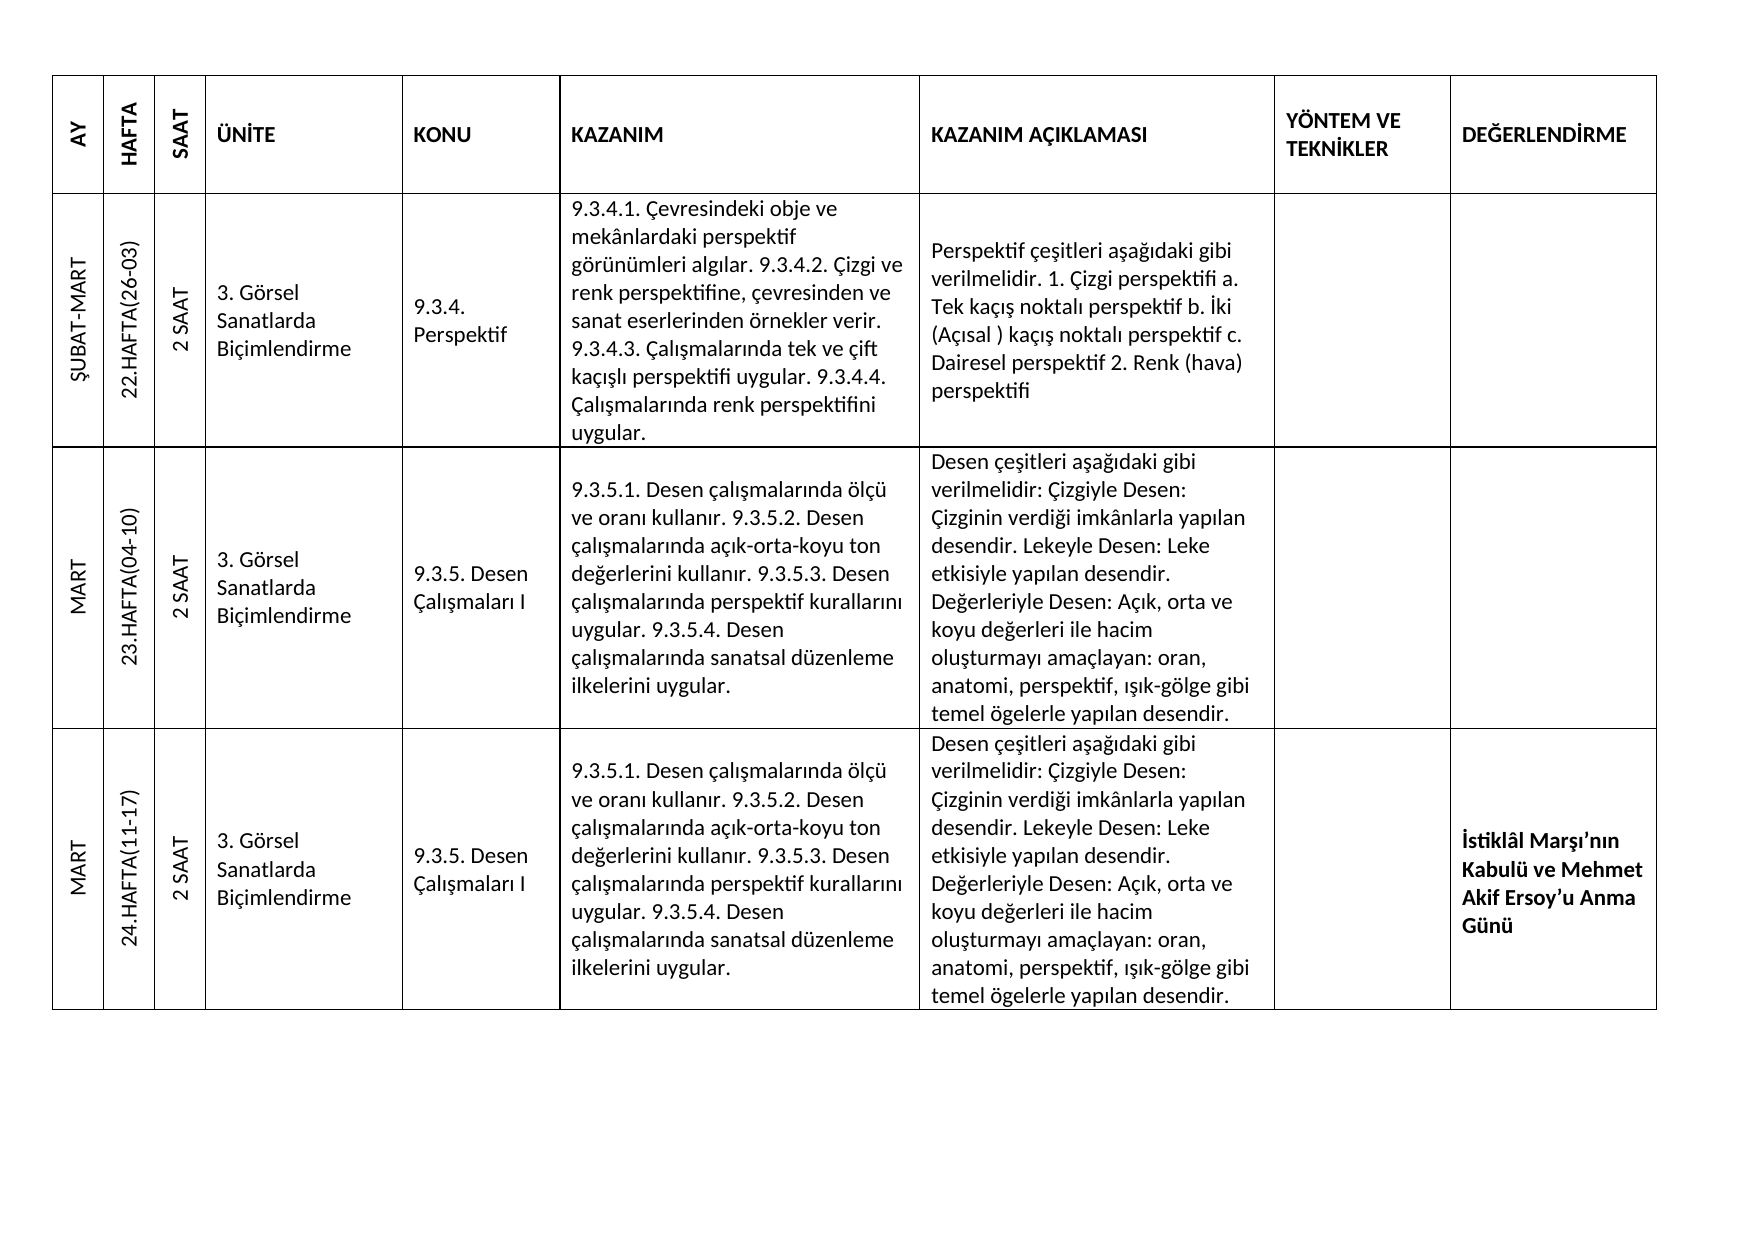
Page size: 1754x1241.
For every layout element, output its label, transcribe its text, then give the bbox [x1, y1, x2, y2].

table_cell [920, 194, 1274, 446]
table_cell [1451, 448, 1656, 728]
table_cell [1275, 448, 1450, 728]
table_cell 3. Görsel Sanatlarda Biçimlendirme [206, 448, 402, 728]
table_cell MART [53, 729, 103, 1009]
table_cell [1275, 729, 1450, 1009]
table_cell 2 SAAT [155, 194, 205, 446]
table_cell 9.3.4. Perspektif [403, 194, 559, 446]
table_header YÖNTEM VE TEKNİKLER [1275, 76, 1450, 193]
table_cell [561, 194, 919, 446]
table_cell 24.HAFTA(11-17) [104, 729, 154, 1009]
table_cell [1451, 194, 1656, 446]
table_header AY [53, 76, 103, 193]
table_cell 9.3.5. Desen Çalışmaları I [403, 448, 559, 728]
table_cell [561, 729, 919, 1009]
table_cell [920, 729, 1274, 1009]
table_cell 2 SAAT [155, 448, 205, 728]
table_cell 22.HAFTA(26-03) [104, 194, 154, 446]
table_cell MART [53, 448, 103, 728]
table_cell 23.HAFTA(04-10) [104, 448, 154, 728]
table_header DEĞERLENDİRME [1451, 76, 1656, 193]
table_header KAZANIM [561, 76, 919, 193]
table_cell ŞUBAT-MART [53, 194, 103, 446]
table_header HAFTA [104, 76, 154, 193]
table_cell 3. Görsel Sanatlarda Biçimlendirme [206, 194, 402, 446]
table_cell 2 SAAT [155, 729, 205, 1009]
table_header SAAT [155, 76, 205, 193]
table_cell 9.3.5. Desen Çalışmaları I [403, 729, 559, 1009]
table_cell İstiklâl Marşı’nın Kabulü ve Mehmet Akif Ersoy’u Anma Günü [1451, 729, 1656, 1009]
table_header ÜNİTE [206, 76, 402, 193]
table_header KONU [403, 76, 559, 193]
table_cell [1275, 194, 1450, 446]
table_cell 3. Görsel Sanatlarda Biçimlendirme [206, 729, 402, 1009]
table_header KAZANIM AÇIKLAMASI [920, 76, 1274, 193]
